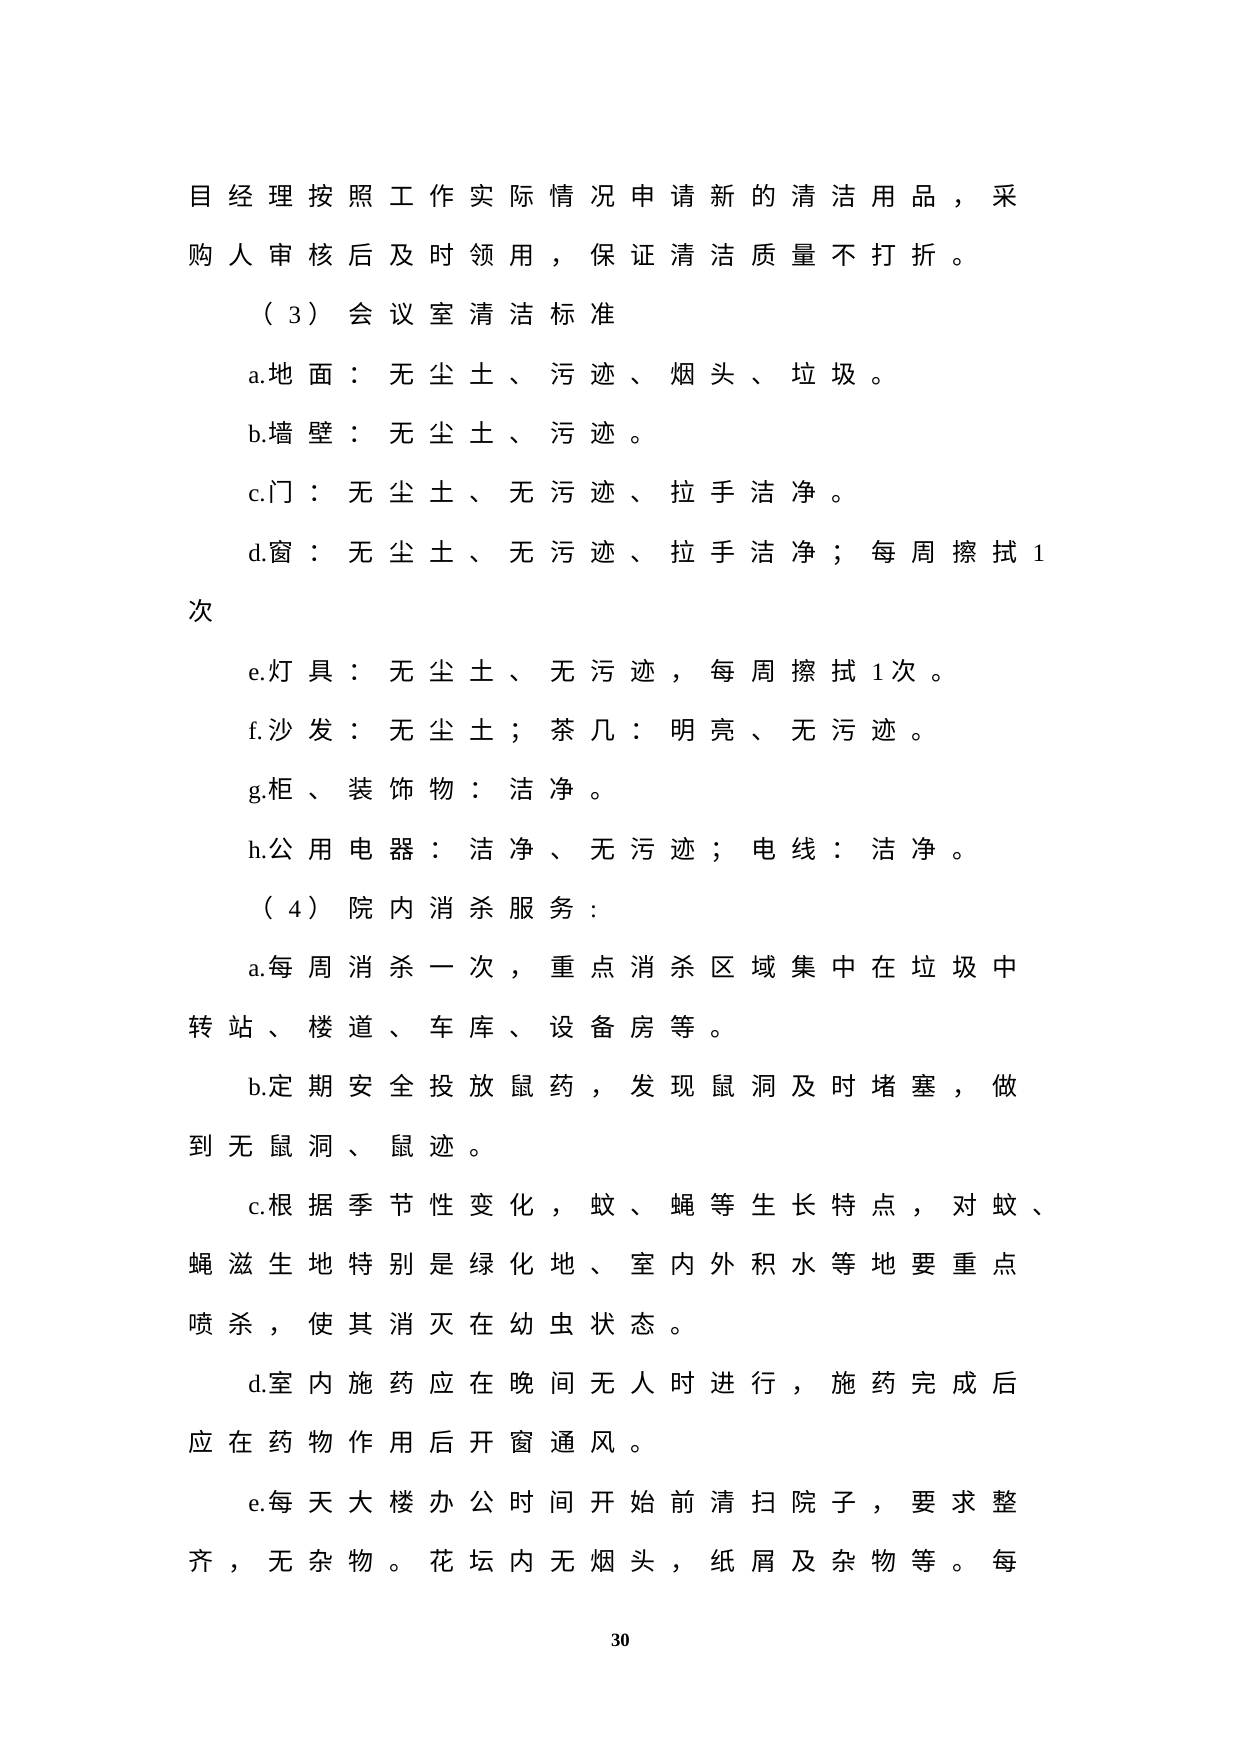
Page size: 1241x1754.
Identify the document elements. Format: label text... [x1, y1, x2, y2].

text d.窗：无尘土、无污迹、拉手洁净；每周擦拭1次 [188, 521, 1052, 639]
text c.根据季节性变化，蚊、蝇等生长特点，对蚊、蝇滋生地特别是绿化地、室内外积水等地要重点喷杀，使其消灭在幼虫状态。 [188, 1174, 1052, 1352]
text a.每周消杀一次，重点消杀区域集中在垃圾中转站、楼道、车库、设备房等。 [188, 936, 1052, 1055]
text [188, 164, 1052, 283]
text d.室内施药应在晚间无人时进行，施药完成后应在药物作用后开窗通风。 [188, 1352, 1052, 1471]
text b.定期安全投放鼠药，发现鼠洞及时堵塞，做到无鼠洞、鼠迹。 [188, 1055, 1052, 1174]
text （4）院内消杀服务: [188, 877, 1052, 936]
text g.柜、装饰物：洁净。 [188, 758, 1052, 818]
text a.地面：无尘土、污迹、烟头、垃圾。 [188, 343, 1052, 402]
text （3）会议室清洁标准 [188, 283, 1052, 343]
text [188, 1471, 1052, 1589]
text h.公用电器：洁净、无污迹；电线：洁净。 [188, 818, 1052, 877]
text c.门：无尘土、无污迹、拉手洁净。 [188, 461, 1052, 521]
text e.灯具：无尘土、无污迹，每周擦拭1次。 [188, 639, 1052, 699]
text f.沙发：无尘土；茶几：明亮、无污迹。 [188, 699, 1052, 758]
text b.墙壁：无尘土、污迹。 [188, 402, 1052, 461]
